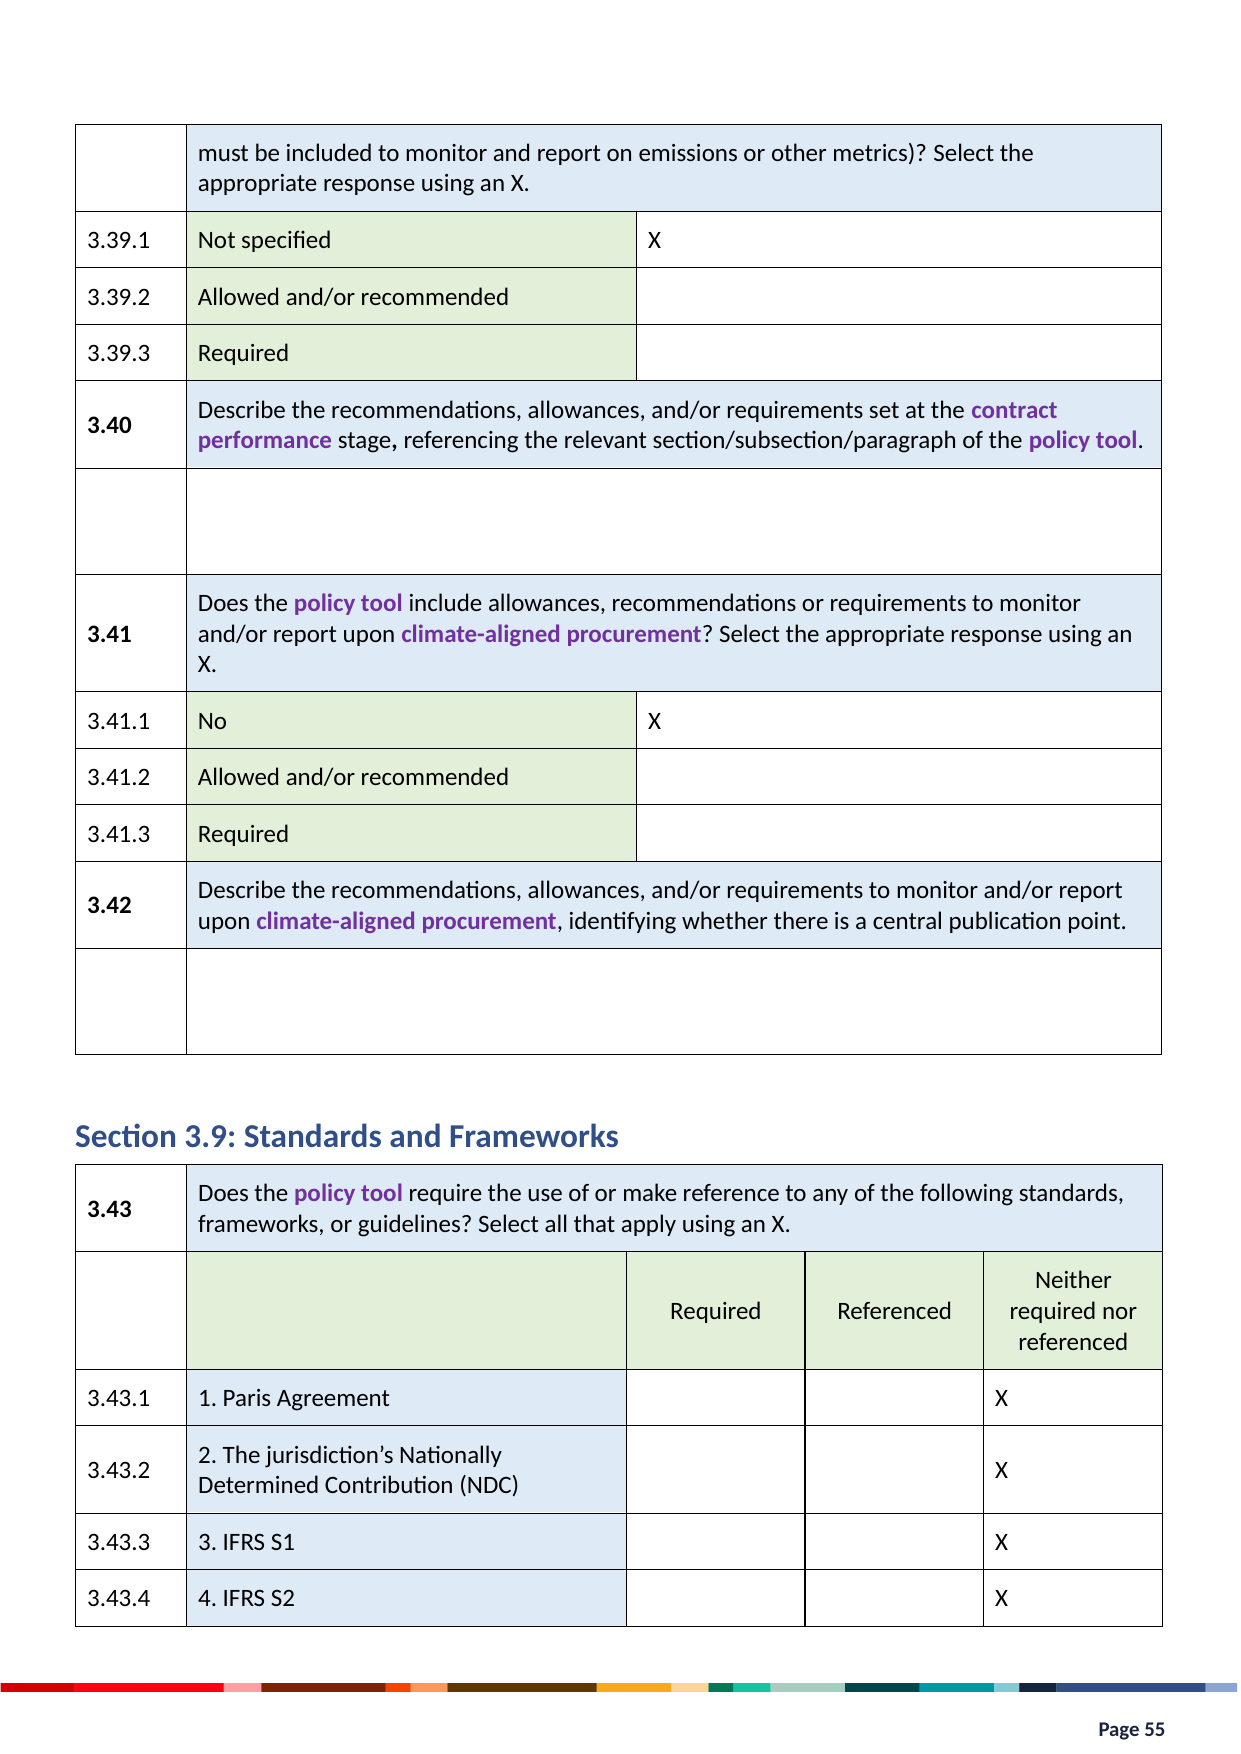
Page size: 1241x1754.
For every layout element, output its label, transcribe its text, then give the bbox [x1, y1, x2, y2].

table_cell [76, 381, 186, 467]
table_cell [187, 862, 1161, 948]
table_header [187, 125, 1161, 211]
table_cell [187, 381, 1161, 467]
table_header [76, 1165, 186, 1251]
subtitle Section 3.9: Standards and Frameworks [75, 1115, 1165, 1156]
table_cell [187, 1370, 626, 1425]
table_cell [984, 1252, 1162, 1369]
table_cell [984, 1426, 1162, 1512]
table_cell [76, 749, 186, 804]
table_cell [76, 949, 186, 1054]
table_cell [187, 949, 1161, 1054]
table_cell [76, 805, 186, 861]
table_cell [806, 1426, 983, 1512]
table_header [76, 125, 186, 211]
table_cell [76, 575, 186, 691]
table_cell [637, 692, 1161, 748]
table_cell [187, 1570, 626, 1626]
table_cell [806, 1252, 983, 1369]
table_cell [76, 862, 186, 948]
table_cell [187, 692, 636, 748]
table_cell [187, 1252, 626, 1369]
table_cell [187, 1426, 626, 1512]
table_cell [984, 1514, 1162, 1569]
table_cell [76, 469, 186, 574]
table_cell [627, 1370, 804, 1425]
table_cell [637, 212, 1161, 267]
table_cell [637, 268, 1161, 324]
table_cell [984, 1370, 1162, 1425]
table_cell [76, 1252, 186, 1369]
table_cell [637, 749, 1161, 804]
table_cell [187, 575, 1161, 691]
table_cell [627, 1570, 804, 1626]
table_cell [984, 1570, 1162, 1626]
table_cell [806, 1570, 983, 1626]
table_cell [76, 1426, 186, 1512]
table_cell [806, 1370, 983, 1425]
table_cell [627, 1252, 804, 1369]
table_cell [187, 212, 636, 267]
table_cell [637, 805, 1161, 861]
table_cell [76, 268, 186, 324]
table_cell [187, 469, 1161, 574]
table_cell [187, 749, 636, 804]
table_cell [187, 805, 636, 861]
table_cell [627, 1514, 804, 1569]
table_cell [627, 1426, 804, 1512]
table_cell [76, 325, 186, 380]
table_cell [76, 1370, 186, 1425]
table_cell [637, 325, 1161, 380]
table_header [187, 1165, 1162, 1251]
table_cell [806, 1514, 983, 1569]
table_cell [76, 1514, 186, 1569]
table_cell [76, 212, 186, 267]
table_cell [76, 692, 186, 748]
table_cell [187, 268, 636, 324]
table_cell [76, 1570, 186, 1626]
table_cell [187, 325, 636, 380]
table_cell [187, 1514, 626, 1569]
picture [0, 1683, 1236, 1692]
